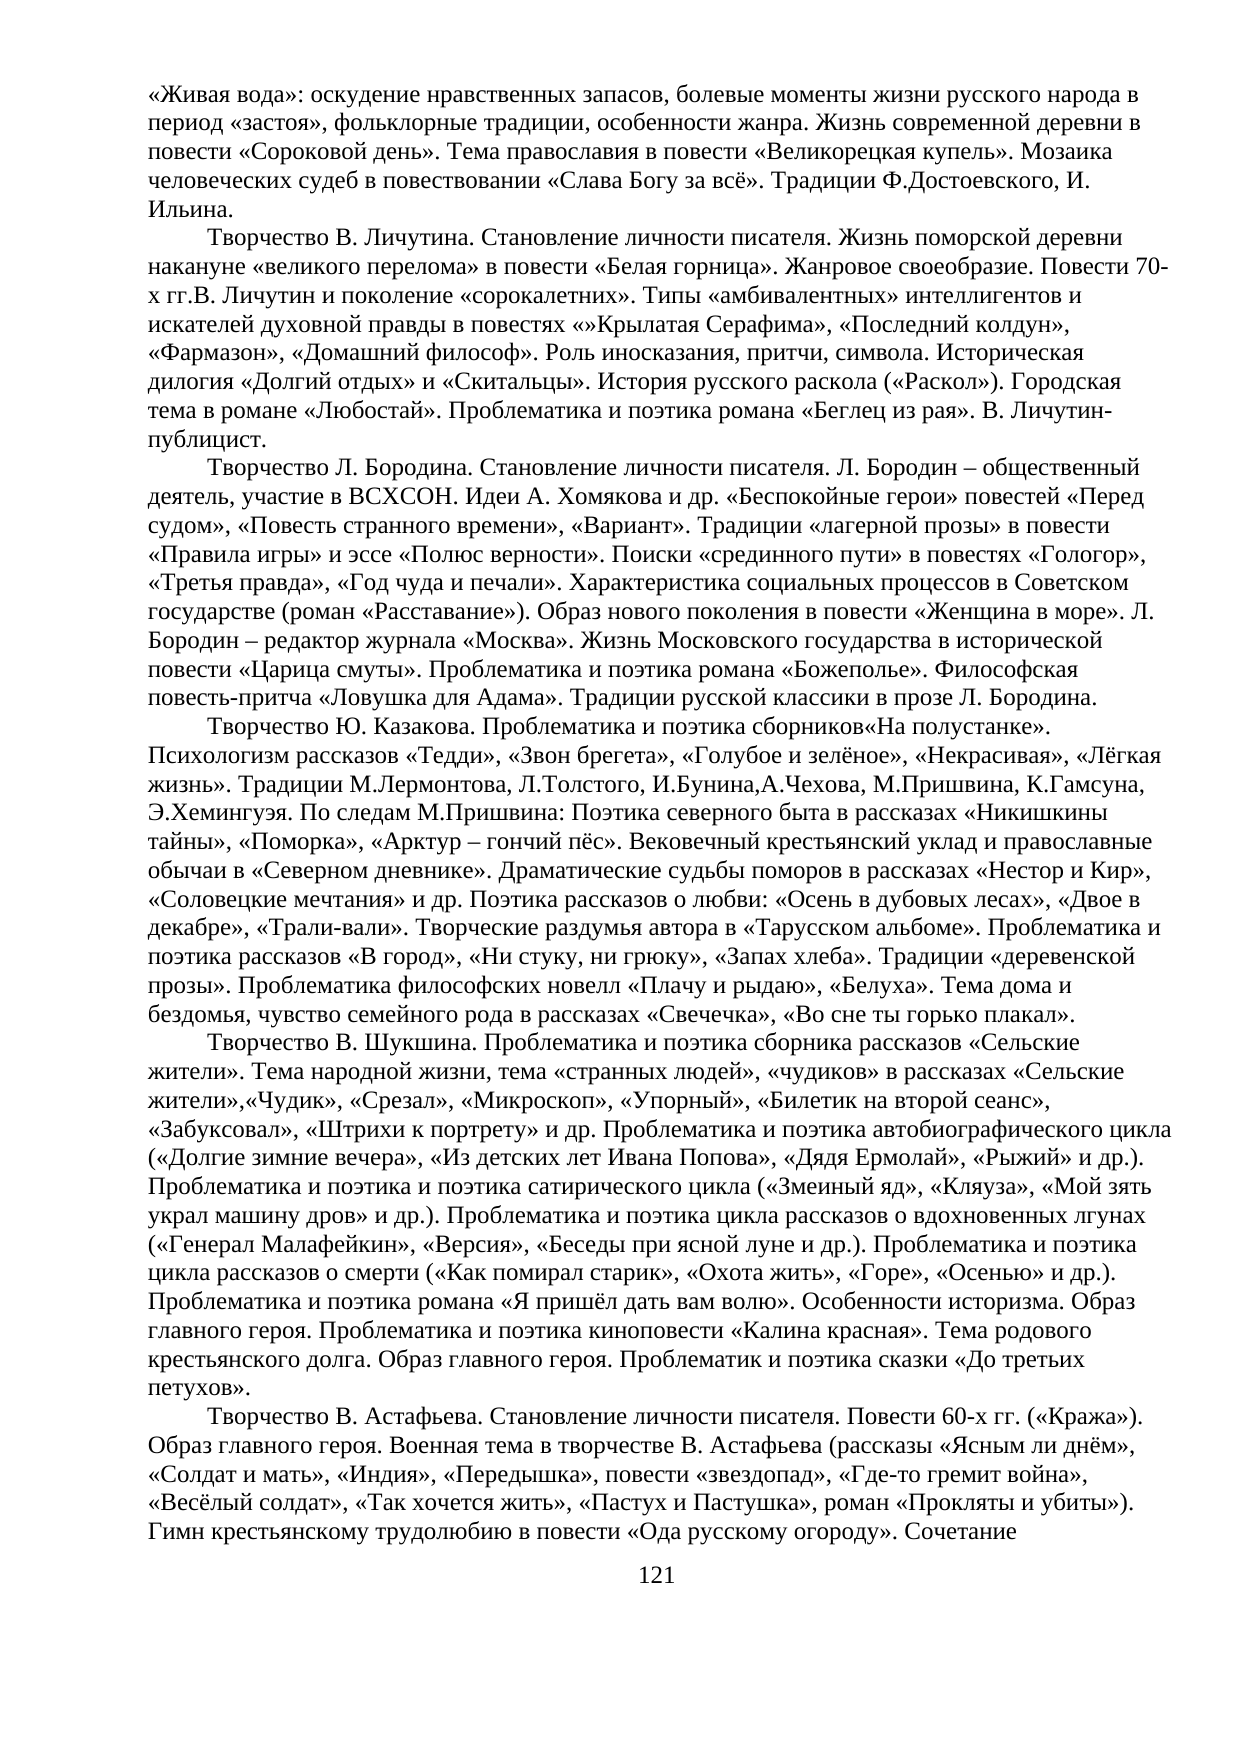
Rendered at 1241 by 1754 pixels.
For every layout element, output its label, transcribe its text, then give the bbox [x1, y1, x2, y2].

text Творчество В. Личутина. Становление личности писателя. Жизнь поморской деревни накануне «великого перелома» в повести «Белая горница». Жанровое своеобразие. Повести 70-х гг.В. Личутин и поколение «сорокалетних». Типы «амбивалентных» интеллигентов и искателей духовной правды в повестях «»Крылатая Серафима», «Последний колдун», «Фармазон», «Домашний философ». Роль иносказания, притчи, символа. Историческая дилогия «Долгий отдых» и «Скитальцы». История русского раскола («Раскол»). Городская тема в романе «Любостай». Проблематика и поэтика романа «Беглец из рая». В. Личутин-публицист. [148, 222, 1174, 452]
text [148, 79, 1174, 222]
text Творчество В. Шукшина. Проблематика и поэтика сборника рассказов «Сельские жители». Тема народной жизни, тема «странных людей», «чудиков» в рассказах «Сельские жители»,«Чудик», «Срезал», «Микроскоп», «Упорный», «Билетик на второй сеанс», «Забуксовал», «Штрихи к портрету» и др. Проблематика и поэтика автобиографического цикла («Долгие зимние вечера», «Из детских лет Ивана Попова», «Дядя Ермолай», «Рыжий» и др.). Проблематика и поэтика и поэтика сатирического цикла («Змеиный яд», «Кляуза», «Мой зять украл машину дров» и др.). Проблематика и поэтика цикла рассказов о вдохновенных лгунах («Генерал Малафейкин», «Версия», «Беседы при ясной луне и др.). Проблематика и поэтика цикла рассказов о смерти («Как помирал старик», «Охота жить», «Горе», «Осенью» и др.). Проблематика и поэтика романа «Я пришёл дать вам волю». Особенности историзма. Образ главного героя. Проблематика и поэтика киноповести «Калина красная». Тема родового крестьянского долга. Образ главного героя. Проблематик и поэтика сказки «До третьих петухов». [148, 1027, 1174, 1401]
text Творчество Ю. Казакова. Проблематика и поэтика сборников«На полустанке». Психологизм рассказов «Тедди», «Звон брегета», «Голубое и зелёное», «Некрасивая», «Лёгкая жизнь». Традиции М.Лермонтова, Л.Толстого, И.Бунина,А.Чехова, М.Пришвина, К.Гамсуна, Э.Хемингуэя. По следам М.Пришвина: Поэтика северного быта в рассказах «Никишкины тайны», «Поморка», «Арктур – гончий пёс». Вековечный крестьянский уклад и православные обычаи в «Северном дневнике». Драматические судьбы поморов в рассказах «Нестор и Кир», «Соловецкие мечтания» и др. Поэтика рассказов о любви: «Осень в дубовых лесах», «Двое в декабре», «Трали-вали». Творческие раздумья автора в «Тарусском альбоме». Проблематика и поэтика рассказов «В город», «Ни стуку, ни грюку», «Запах хлеба». Традиции «деревенской прозы». Проблематика философских новелл «Плачу и рыдаю», «Белуха». Тема дома и бездомья, чувство семейного рода в рассказах «Свечечка», «Во сне ты горько плакал». [148, 711, 1174, 1027]
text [148, 1401, 1174, 1545]
text Творчество Л. Бородина. Становление личности писателя. Л. Бородин – общественный деятель, участие в ВСХСОН. Идеи А. Хомякова и др. «Беспокойные герои» повестей «Перед судом», «Повесть странного времени», «Вариант». Традиции «лагерной прозы» в повести «Правила игры» и эссе «Полюс верности». Поиски «срединного пути» в повестях «Гологор», «Третья правда», «Год чуда и печали». Характеристика социальных процессов в Советском государстве (роман «Расставание»). Образ нового поколения в повести «Женщина в море». Л. Бородин – редактор журнала «Москва». Жизнь Московского государства в исторической повести «Царица смуты». Проблематика и поэтика романа «Божеполье». Философская повесть-притча «Ловушка для Адама». Традиции русской классики в прозе Л. Бородина. [148, 452, 1174, 711]
